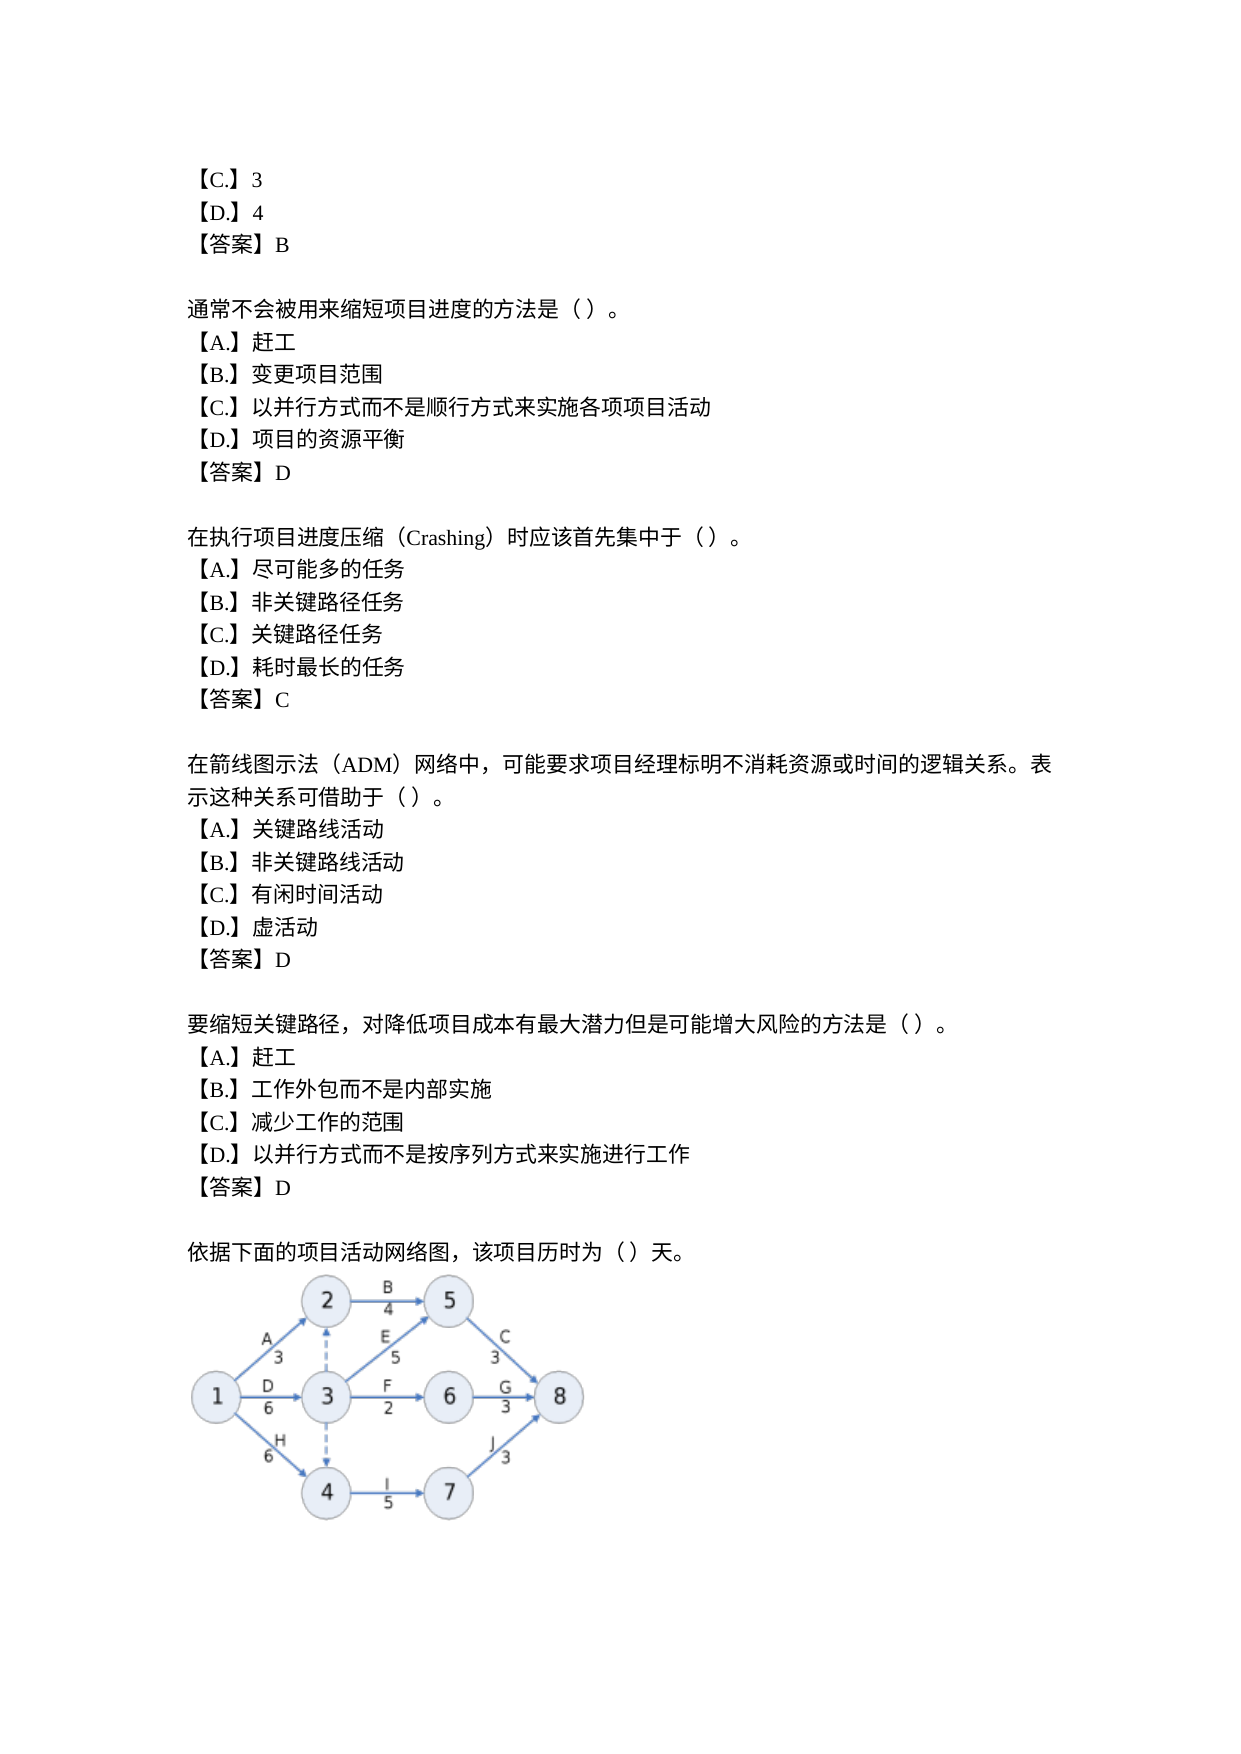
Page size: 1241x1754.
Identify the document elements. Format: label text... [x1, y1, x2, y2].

text 【答案】C [187, 682, 1053, 714]
text 【D.】以并行方式而不是按序列方式来实施进行工作 [187, 1137, 1053, 1169]
text 【A.】尽可能多的任务 [187, 552, 1053, 584]
text 【C.】3 [187, 162, 1053, 194]
text 【A.】关键路线活动 [187, 812, 1053, 844]
picture [187, 1273, 585, 1521]
text 【A.】赶工 [187, 1039, 1053, 1072]
text 【B.】变更项目范围 [187, 357, 1053, 389]
text 【C.】以并行方式而不是顺行方式来实施各项项目活动 [187, 389, 1053, 422]
text 在箭线图示法（ADM）网络中，可能要求项目经理标明不消耗资源或时间的逻辑关系。表示这种关系可借助于（ ）。 [187, 747, 1053, 812]
text 【C.】关键路径任务 [187, 617, 1053, 649]
text 【B.】工作外包而不是内部实施 [187, 1072, 1053, 1104]
text 【A.】赶工 [187, 324, 1053, 357]
text 【D.】耗时最长的任务 [187, 649, 1053, 682]
text 【C.】有闲时间活动 [187, 877, 1053, 909]
text 【D.】项目的资源平衡 [187, 422, 1053, 454]
text 在执行项目进度压缩（Crashing）时应该首先集中于（ ）。 [187, 519, 1053, 552]
text 【D.】4 [187, 194, 1053, 227]
text 【答案】D [187, 1169, 1053, 1202]
text 【D.】虚活动 [187, 909, 1053, 942]
text 【B.】非关键路线活动 [187, 844, 1053, 877]
text 【答案】B [187, 227, 1053, 259]
text 【B.】非关键路径任务 [187, 584, 1053, 617]
text 【C.】减少工作的范围 [187, 1104, 1053, 1137]
text 【答案】D [187, 454, 1053, 487]
text 通常不会被用来缩短项目进度的方法是（ ）。 [187, 292, 1053, 324]
text 要缩短关键路径，对降低项目成本有最大潜力但是可能增大风险的方法是（ ）。 [187, 1007, 1053, 1039]
text 【答案】D [187, 942, 1053, 974]
